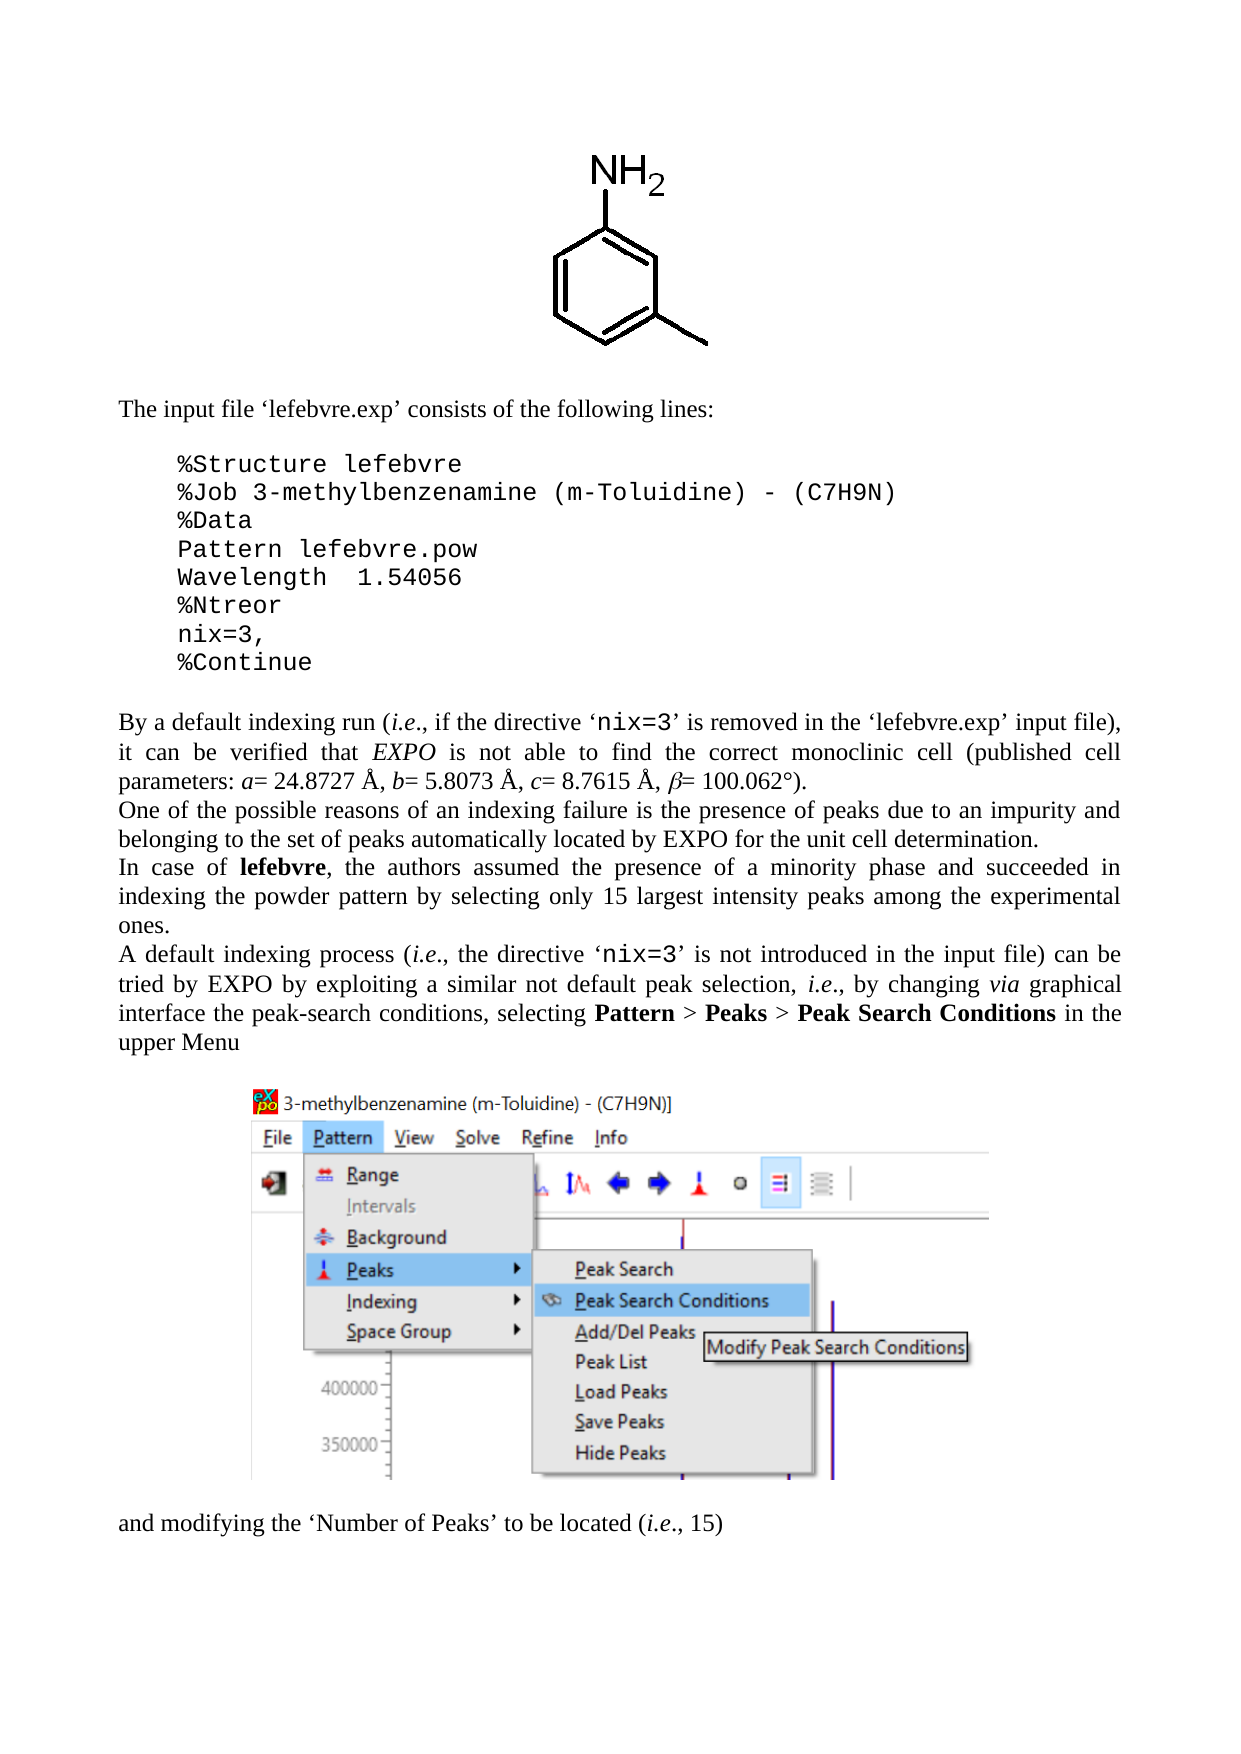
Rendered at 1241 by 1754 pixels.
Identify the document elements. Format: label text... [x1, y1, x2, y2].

text By a default indexing run (i.e., if the directive ‘nix=3’ is removed in the ‘lefebvre.exp’ input file), it can be verified that EXPO is not able to find the correct monoclinic cell (published cell parameters: a= 24.8727 Å, b= 5.8073 Å, c= 8.7615 Å, = 100.062°). [118, 707, 1122, 795]
picture [532, 147, 709, 365]
text nix=3, [177, 621, 1122, 649]
text In case of lefebvre, the authors assumed the presence of a minority phase and succeeded in indexing the powder pattern by selecting only 15 largest intensity peaks among the experimental ones. [118, 852, 1122, 939]
picture [251, 1084, 989, 1480]
text %Job 3-methylbenzenamine (m-Toluidine) - (C7H9N) [177, 479, 1122, 508]
text %Continue [177, 649, 1122, 678]
text %Data [177, 508, 1122, 536]
text The input file ‘lefebvre.exp’ consists of the following lines: [118, 394, 1122, 422]
text A default indexing process (i.e., the directive ‘nix=3’ is not introduced in the input file) can be tried by EXPO by exploiting a similar not default peak selection, i.e., by changing via graphical interface the peak-search conditions, selecting Pattern > Peaks > Peak Search Conditions in the upper Menu [118, 939, 1122, 1056]
text Wavelength 1.54056 [177, 564, 1122, 593]
text One of the possible reasons of an indexing failure is the presence of peaks due to an impurity and belonging to the set of peaks automatically located by EXPO for the unit cell determination. [118, 795, 1122, 852]
text Pattern lefebvre.pow [177, 536, 1122, 564]
text and modifying the ‘Number of Peaks’ to be located (i.e., 15) [118, 1508, 1122, 1537]
text %Ntreor [177, 593, 1122, 621]
text %Structure lefebvre [177, 451, 1122, 479]
